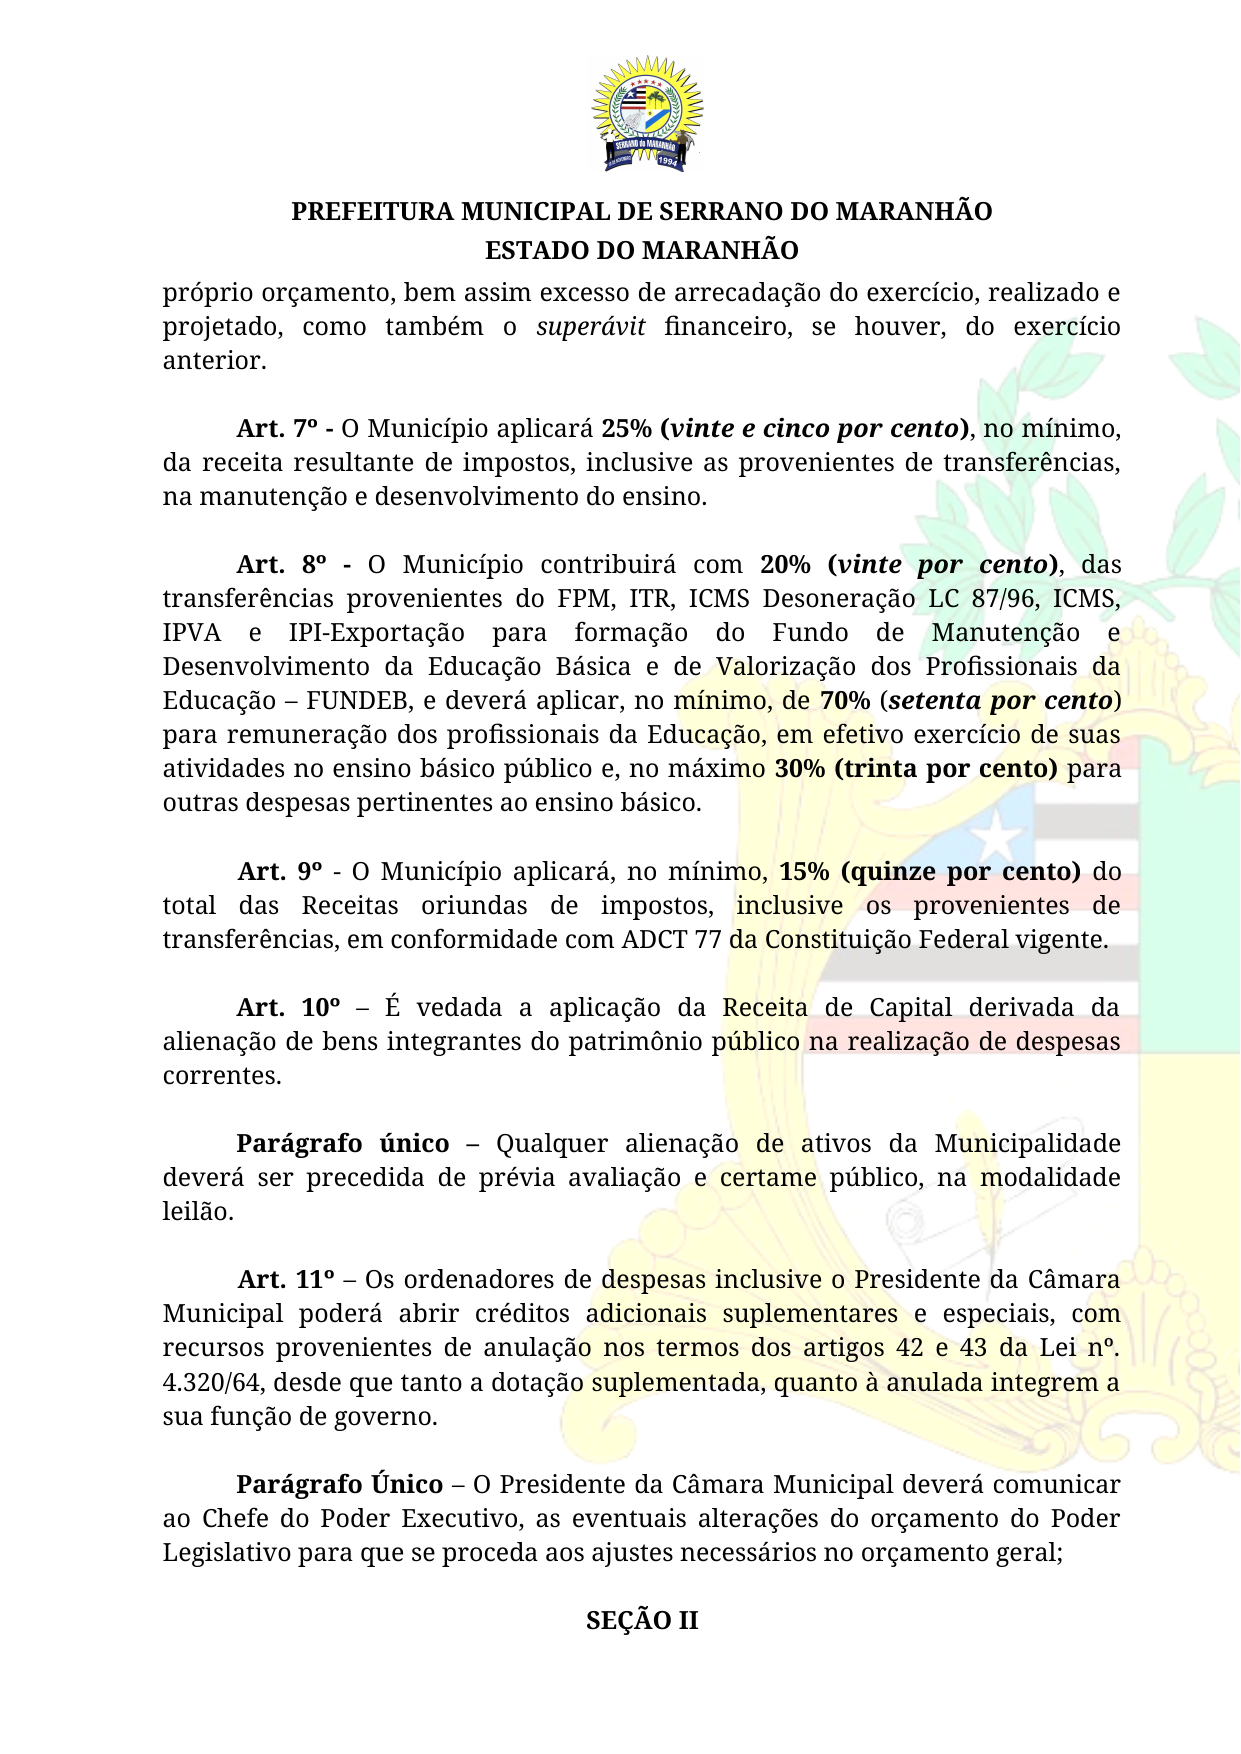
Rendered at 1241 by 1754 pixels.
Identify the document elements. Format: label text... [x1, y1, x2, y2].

text Parágrafo Único – O Presidente da Câmara Municipal deverá comunicar ao Chefe do Poder Executivo, as eventuais alterações do orçamento do Poder Legislativo para que se proceda aos ajustes necessários no orçamento geral; [162, 1466, 1122, 1568]
text Art. 7º - O Município aplicará 25% (vinte e cinco por cento), no mínimo, da receita resultante de impostos, inclusive as provenientes de transferências, na manutenção e desenvolvimento do ensino. [162, 410, 1122, 513]
text Art. 11º – Os ordenadores de despesas inclusive o Presidente da Câmara Municipal poderá abrir créditos adicionais suplementares e especiais, com recursos provenientes de anulação nos termos dos artigos 42 e 43 da Lei nº. 4.320/64, desde que tanto a dotação suplementada, quanto à anulada integrem a sua função de governo. [162, 1262, 1122, 1432]
picture [587, 55, 705, 172]
text Art. 8º - O Município contribuirá com 20% (vinte por cento), das transferências provenientes do FPM, ITR, ICMS Desoneração LC 87/96, ICMS, IPVA e IPI-Exportação para formação do Fundo de Manutenção e Desenvolvimento da Educação Básica e de Valorização dos Profissionais da Educação – FUNDEB, e deverá aplicar, no mínimo, de 70% (setenta por cento) para remuneração dos profissionais da Educação, em efetivo exercício de suas atividades no ensino básico público e, no máximo 30% (trinta por cento) para outras despesas pertinentes ao ensino básico. [162, 547, 1122, 819]
text SEÇÃO II [162, 1603, 1122, 1637]
text Parágrafo único – Qualquer alienação de ativos da Municipalidade deverá ser precedida de prévia avaliação e certame público, na modalidade leilão. [162, 1126, 1122, 1228]
text Art. 10º – É vedada a aplicação da Receita de Capital derivada da alienação de bens integrantes do patrimônio público na realização de despesas correntes. [162, 989, 1122, 1092]
text Art. 9º - O Município aplicará, no mínimo, 15% (quinze por cento) do total das Receitas oriundas de impostos, inclusive os provenientes de transferências, em conformidade com ADCT 77 da Constituição Federal vigente. [162, 853, 1122, 955]
